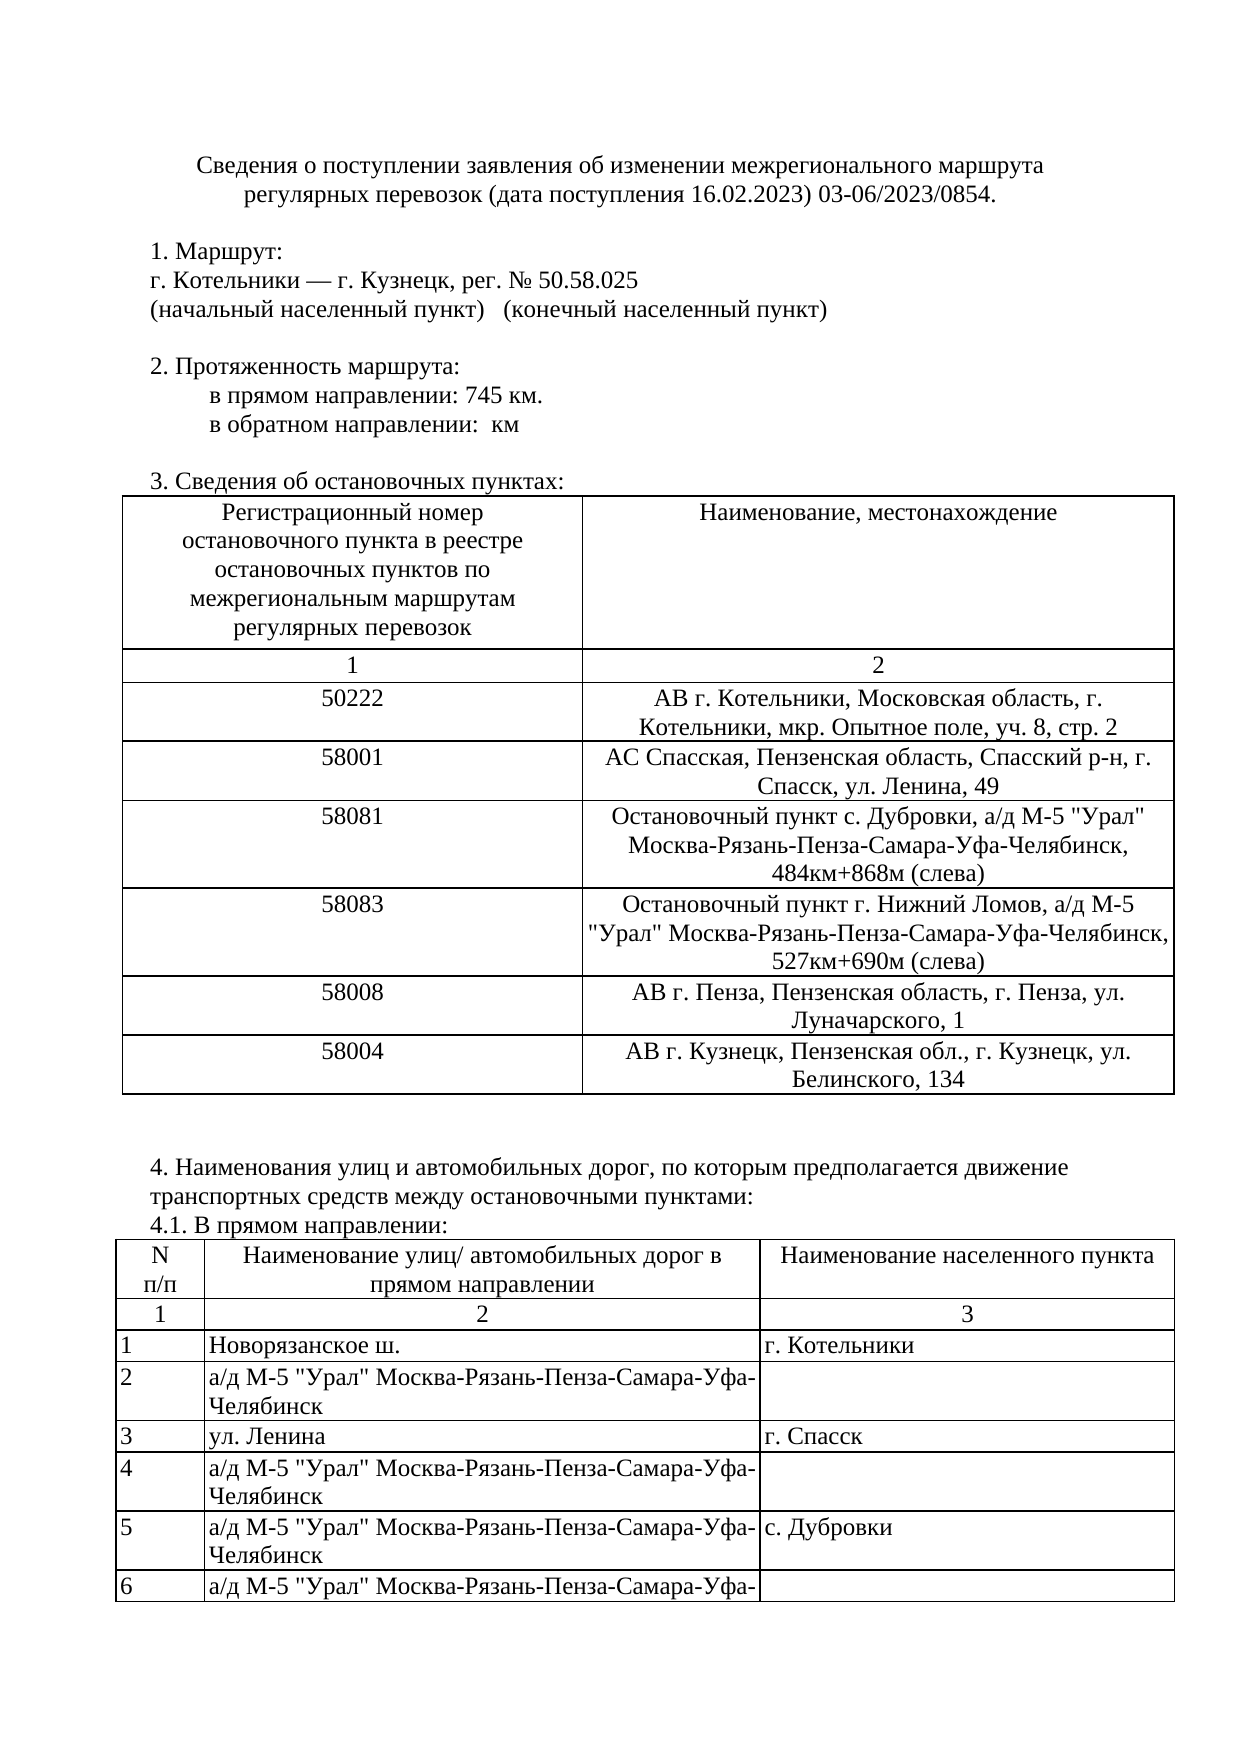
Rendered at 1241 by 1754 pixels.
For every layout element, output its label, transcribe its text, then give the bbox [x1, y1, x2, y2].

table_cell 3 [761, 1299, 1174, 1329]
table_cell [205, 1571, 759, 1601]
table_cell Остановочный пункт г. Нижний Ломов, а/д М-5 "Урал" Москва-Рязань-Пенза-Самара-Уфа-Челябинск, 527км+690м (слева) [583, 889, 1173, 975]
text 3. Сведения об остановочных пунктах: [150, 466, 1090, 495]
table_cell с. Дубровки [761, 1512, 1174, 1569]
table_cell ул. Ленина [205, 1421, 759, 1451]
table_cell 58004 [123, 1036, 582, 1093]
table_cell 58008 [123, 977, 582, 1034]
table_cell [761, 1571, 1174, 1601]
table_cell 3 [117, 1421, 204, 1451]
table_cell [761, 1453, 1174, 1510]
table_cell 2 [117, 1362, 204, 1419]
table_cell 1 [123, 650, 582, 681]
table_cell АВ г. Кузнецк, Пензенская обл., г. Кузнецк, ул. Белинского, 134 [583, 1036, 1173, 1093]
table_cell 1 [117, 1299, 204, 1329]
table_cell 1 [117, 1331, 204, 1361]
text Сведения о поступлении заявления об изменении межрегионального маршрута регулярных перевозок (дата поступления 16.02.2023) 03-06/2023/0854. [150, 150, 1090, 207]
table_cell г. Спасск [761, 1421, 1174, 1451]
text в обратном направлении: км [150, 409, 1090, 437]
text (начальный населенный пункт) (конечный населенный пункт) [150, 294, 1090, 322]
table_cell Новорязанское ш. [205, 1331, 759, 1361]
table_cell 2 [205, 1299, 759, 1329]
table_cell АС Спасская, Пензенская область, Спасский р-н, г. Спасск, ул. Ленина, 49 [583, 742, 1173, 799]
table_header Наименование улиц/ автомобильных дорог в прямом направлении [205, 1240, 759, 1298]
table_header Наименование, местонахождение [583, 497, 1173, 648]
table_cell Остановочный пункт с. Дубровки, а/д М-5 "Урал" Москва-Рязань-Пенза-Самара-Уфа-Челябинск, 484км+868м (слева) [583, 801, 1173, 887]
table_cell 4 [117, 1453, 204, 1510]
text 4. Наименования улиц и автомобильных дорог, по которым предполагается движение транспортных средств между остановочными пунктами: [150, 1152, 1090, 1210]
table_header N п/п [117, 1240, 204, 1298]
table_cell АВ г. Пенза, Пензенская область, г. Пенза, ул. Луначарского, 1 [583, 977, 1173, 1034]
text 4.1. В прямом направлении: [150, 1210, 1090, 1238]
table_header Регистрационный номер остановочного пункта в реестре остановочных пунктов по межрегиональным маршрутам регулярных перевозок [123, 497, 582, 648]
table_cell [205, 1453, 759, 1510]
table_cell 58081 [123, 801, 582, 887]
table_cell 2 [583, 650, 1173, 681]
text в прямом направлении: 745 км. [150, 380, 1090, 409]
table_cell АВ г. Котельники, Московская область, г. Котельники, мкр. Опытное поле, уч. 8, стр. 2 [583, 683, 1173, 740]
table_cell [761, 1362, 1174, 1419]
table_header Наименование населенного пункта [761, 1240, 1174, 1298]
table_cell 6 [117, 1571, 204, 1601]
table_cell г. Котельники [761, 1331, 1174, 1361]
table_cell 58001 [123, 742, 582, 799]
table_cell а/д М-5 "Урал" Москва-Рязань-Пенза-Самара-Уфа-Челябинск [205, 1362, 759, 1419]
table_cell 5 [117, 1512, 204, 1569]
table_cell 58083 [123, 889, 582, 975]
text 2. Протяженность маршрута: [150, 351, 1090, 380]
text г. Котельники — г. Кузнецк, рег. № 50.58.025 [150, 265, 1090, 294]
table_cell 50222 [123, 683, 582, 740]
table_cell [205, 1512, 759, 1569]
text 1. Маршрут: [150, 236, 1090, 265]
